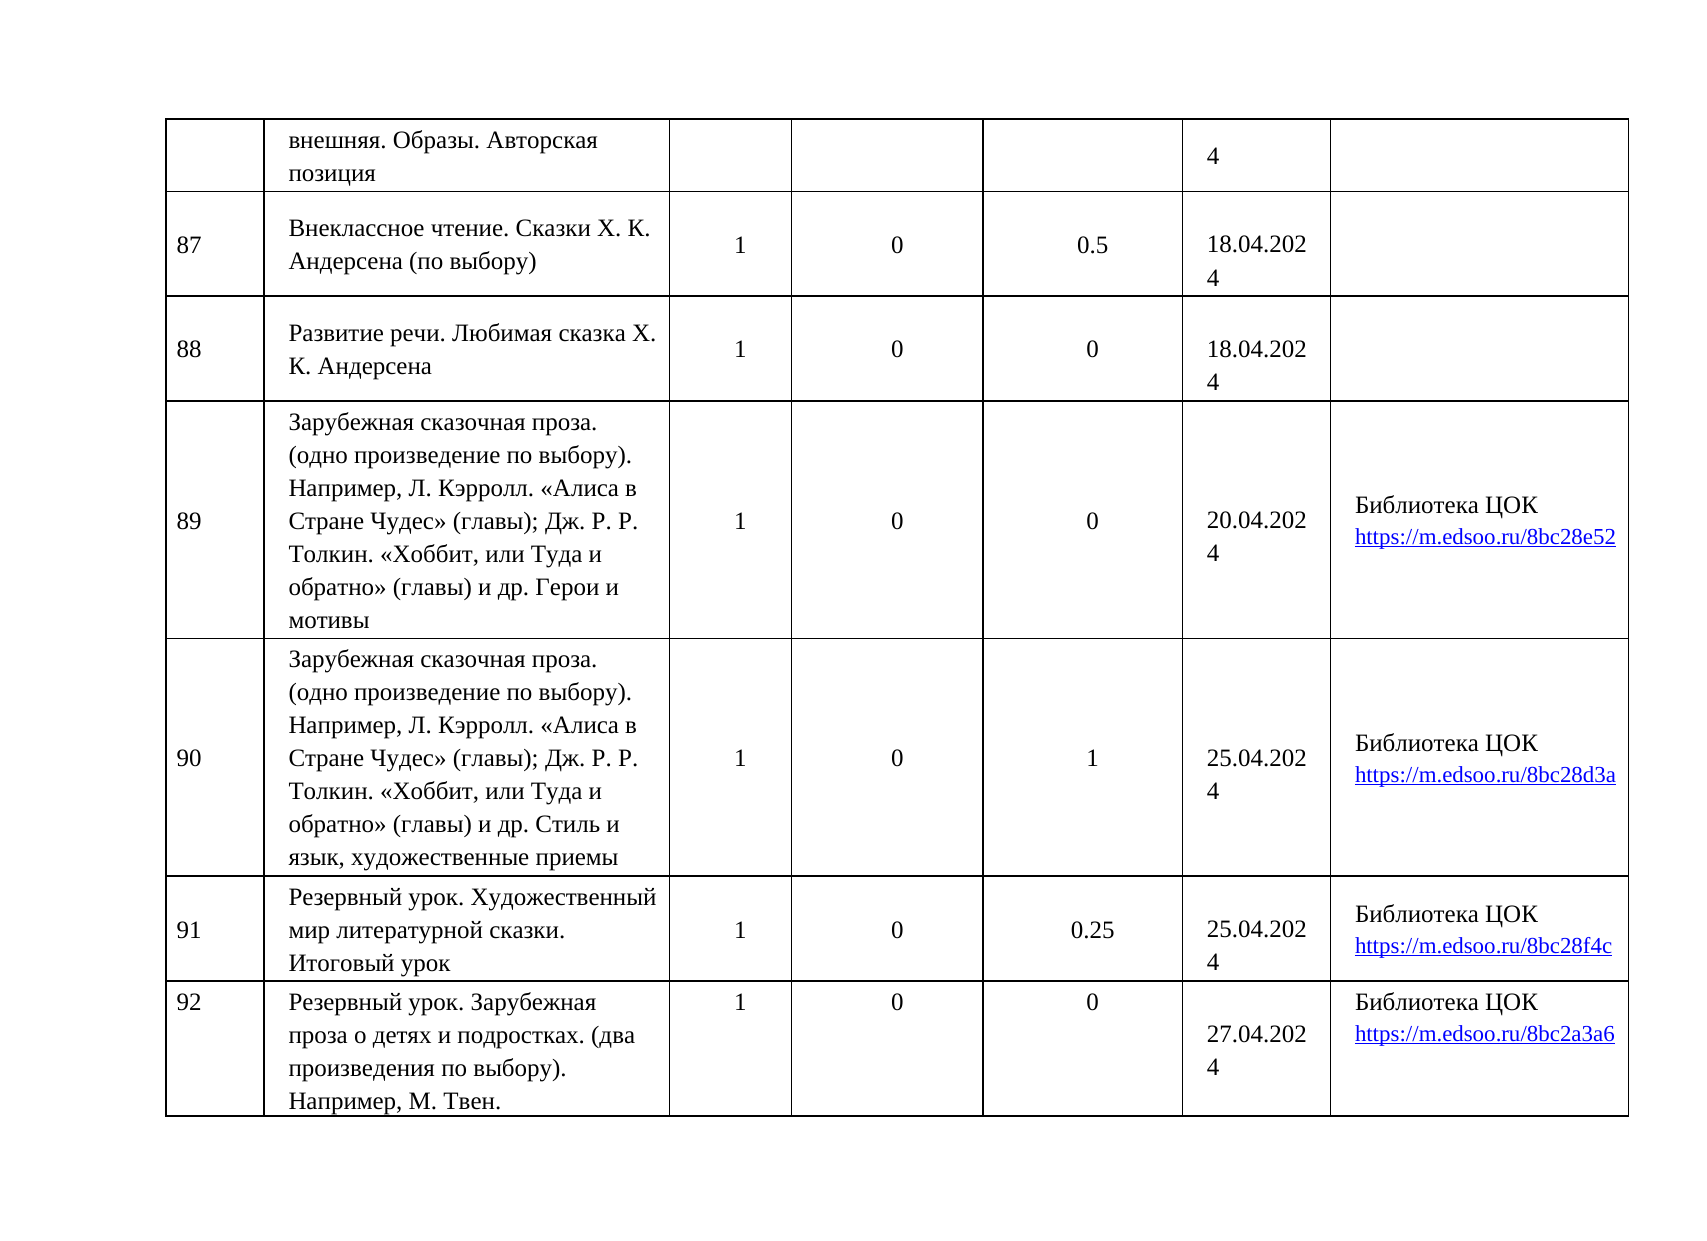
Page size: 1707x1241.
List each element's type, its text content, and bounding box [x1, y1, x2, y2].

table_cell Резервный урок. Художественный мир литературной сказки. Итоговый урок [265, 877, 669, 980]
table_cell 0.25 [984, 877, 1182, 980]
table_cell 89 [167, 402, 263, 637]
table_cell [1331, 192, 1628, 295]
table_cell Внеклассное чтение. Сказки Х. К. Андерсена (по выбору) [265, 192, 669, 295]
table_cell 1 [670, 877, 791, 980]
table_cell 06.04.2024 [1183, 120, 1330, 191]
table_cell 1 [670, 120, 791, 191]
table_cell 0 [984, 297, 1182, 400]
table_cell [1331, 297, 1628, 400]
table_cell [1331, 982, 1628, 1115]
table_cell Зарубежная сказочная проза. (одно произведение по выбору). Например, Л. Кэрролл. «Алиса в Стране Чудес» (главы); Дж. Р. Р. Толкин. «Хоббит, или Туда и обратно» (главы) и др. Герои и мотивы [265, 402, 669, 637]
table_cell 18.04.2024 [1183, 192, 1330, 295]
table_cell 25.04.2024 [1183, 877, 1330, 980]
table_cell 20.04.2024 [1183, 402, 1330, 637]
table_cell 0 [984, 402, 1182, 637]
table_cell 88 [167, 297, 263, 400]
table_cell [265, 120, 669, 191]
table_cell 1 [670, 402, 791, 637]
table_cell 0 [792, 402, 982, 637]
table_cell 27.04.2024 [1183, 982, 1330, 1115]
table_cell 0 [984, 120, 1182, 191]
table_cell Развитие речи. Любимая сказка Х. К. Андерсена [265, 297, 669, 400]
table_cell 90 [167, 639, 263, 875]
table_cell 1 [984, 639, 1182, 875]
table_cell Библиотека ЦОК https://m.edsoo.ru/8bc28f4c [1331, 877, 1628, 980]
table_cell 1 [670, 192, 791, 295]
table_cell Библиотека ЦОК https://m.edsoo.ru/8bc28d3a [1331, 639, 1628, 875]
table_cell 0 [792, 877, 982, 980]
table_cell 0 [792, 297, 982, 400]
table_cell Зарубежная сказочная проза. (одно произведение по выбору). Например, Л. Кэрролл. «Алиса в Стране Чудес» (главы); Дж. Р. Р. Толкин. «Хоббит, или Туда и обратно» (главы) и др. Стиль и язык, художественные приемы [265, 639, 669, 875]
table_cell 0.5 [984, 192, 1182, 295]
table_cell 87 [167, 192, 263, 295]
table_cell 86 [167, 120, 263, 191]
table_cell 0 [792, 639, 982, 875]
table_cell 0 [984, 982, 1182, 1115]
table_cell 18.04.2024 [1183, 297, 1330, 400]
table_cell Библиотека ЦОК https://m.edsoo.ru/8bc28e52 [1331, 402, 1628, 637]
table_cell 1 [670, 982, 791, 1115]
table_cell 92 [167, 982, 263, 1115]
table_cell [265, 982, 669, 1115]
table_cell 1 [670, 297, 791, 400]
table_cell 0 [792, 982, 982, 1115]
table_cell 0 [792, 120, 982, 191]
table_cell 25.04.2024 [1183, 639, 1330, 875]
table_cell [1331, 120, 1628, 191]
table_cell 1 [670, 639, 791, 875]
table_cell 0 [792, 192, 982, 295]
table_cell 91 [167, 877, 263, 980]
